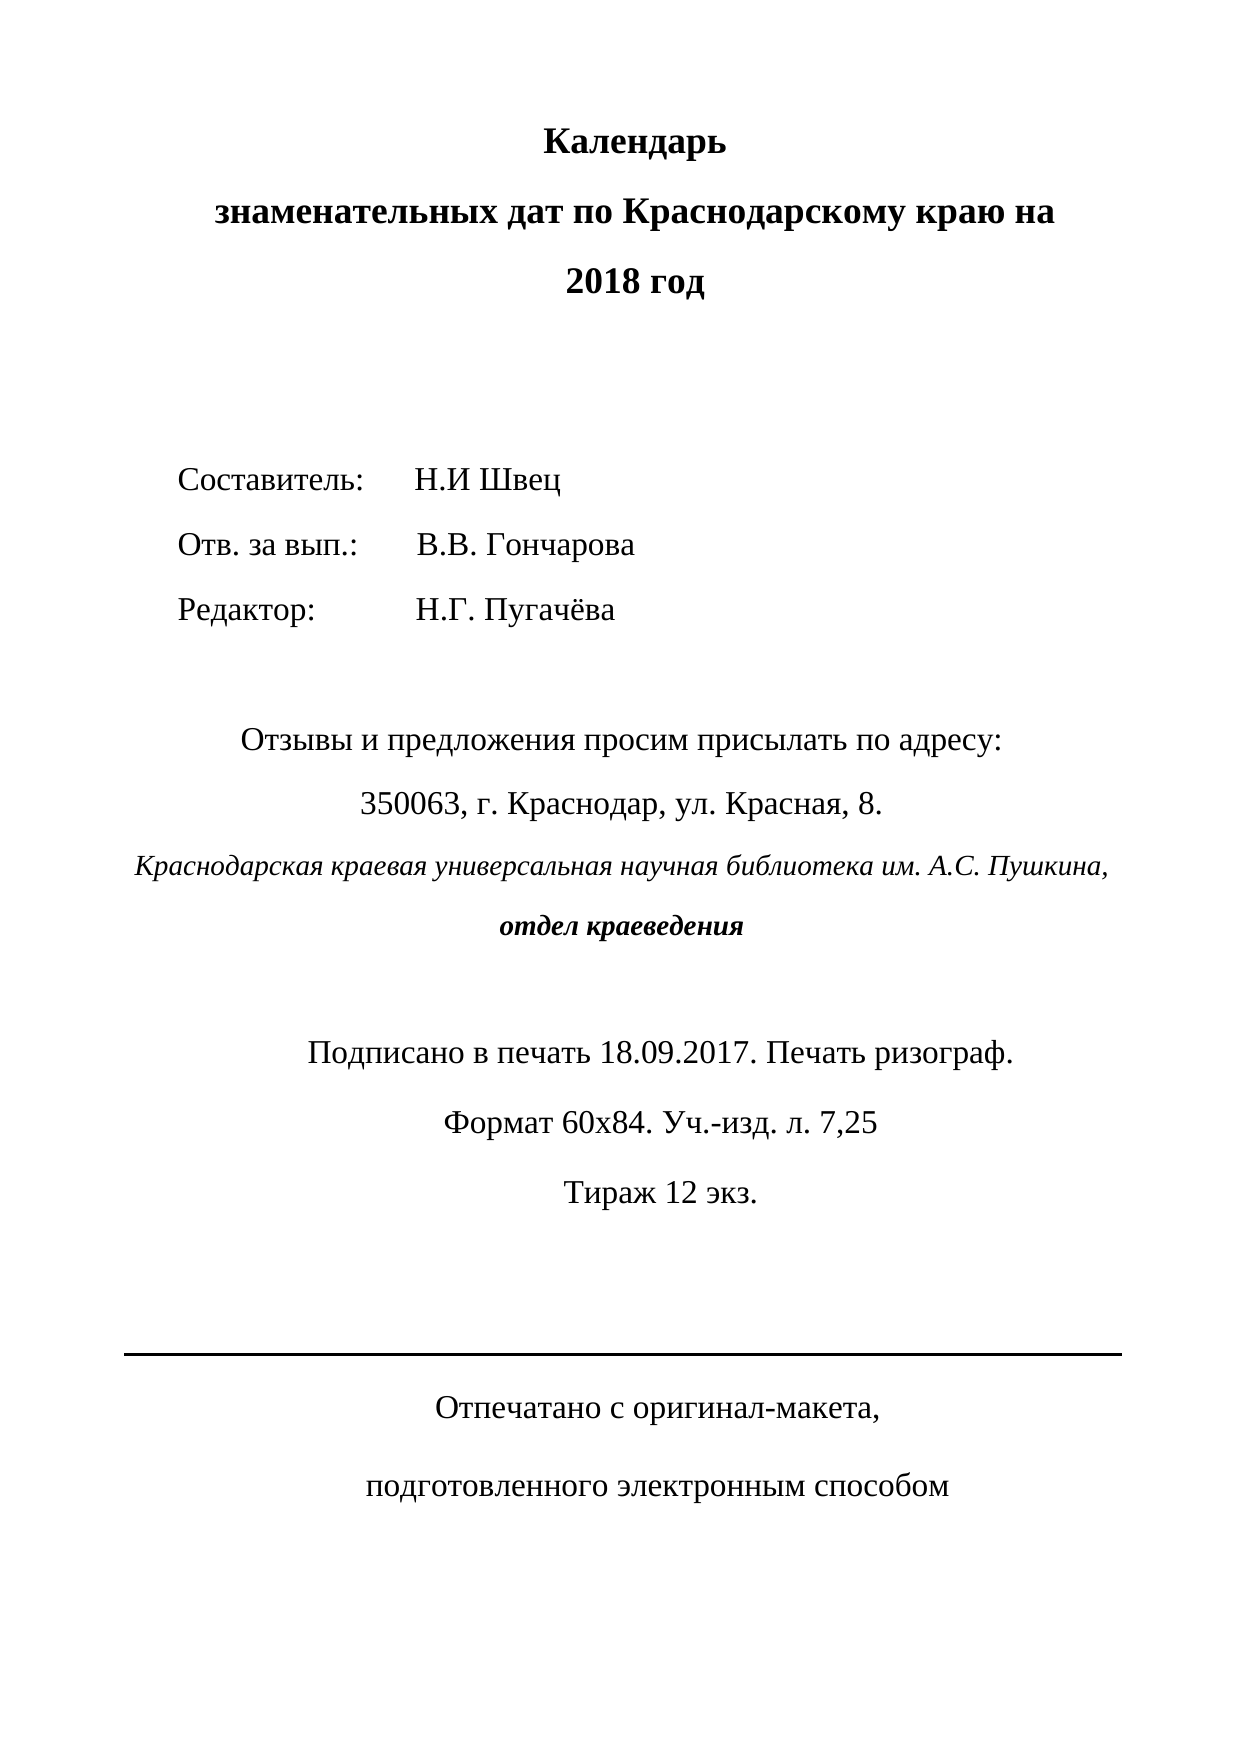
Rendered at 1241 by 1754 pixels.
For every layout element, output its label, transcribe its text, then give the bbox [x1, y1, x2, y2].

text Отпечатано с оригинал-макета, [118, 1387, 1122, 1426]
text Составитель: Н.И Швец [118, 459, 1122, 497]
text подготовленного электронным способом [118, 1466, 1122, 1504]
text отдел краеведения [118, 908, 1125, 941]
text Формат 60х84. Уч.-изд. л. 7,25 [124, 1102, 1122, 1141]
text 350063, г. Краснодар, ул. Красная, 8. [118, 784, 1125, 822]
text Отзывы и предложения просим присылать по адресу: [118, 719, 1125, 757]
text Отв. за вып.: В.В. Гончарова [118, 524, 1122, 562]
text 2018 год [118, 259, 1122, 302]
text Тираж 12 экз. [124, 1172, 1122, 1211]
text Подписано в печать 18.09.2017. Печать ризограф. [124, 1032, 1122, 1071]
text знаменательных дат по Краснодарскому краю на [118, 188, 1122, 232]
text Редактор: Н.Г. Пугачёва [118, 589, 1125, 627]
text Краснодарская краевая универсальная научная библиотека им. А.С. Пушкина, [118, 848, 1125, 882]
text Календарь [118, 118, 1122, 161]
